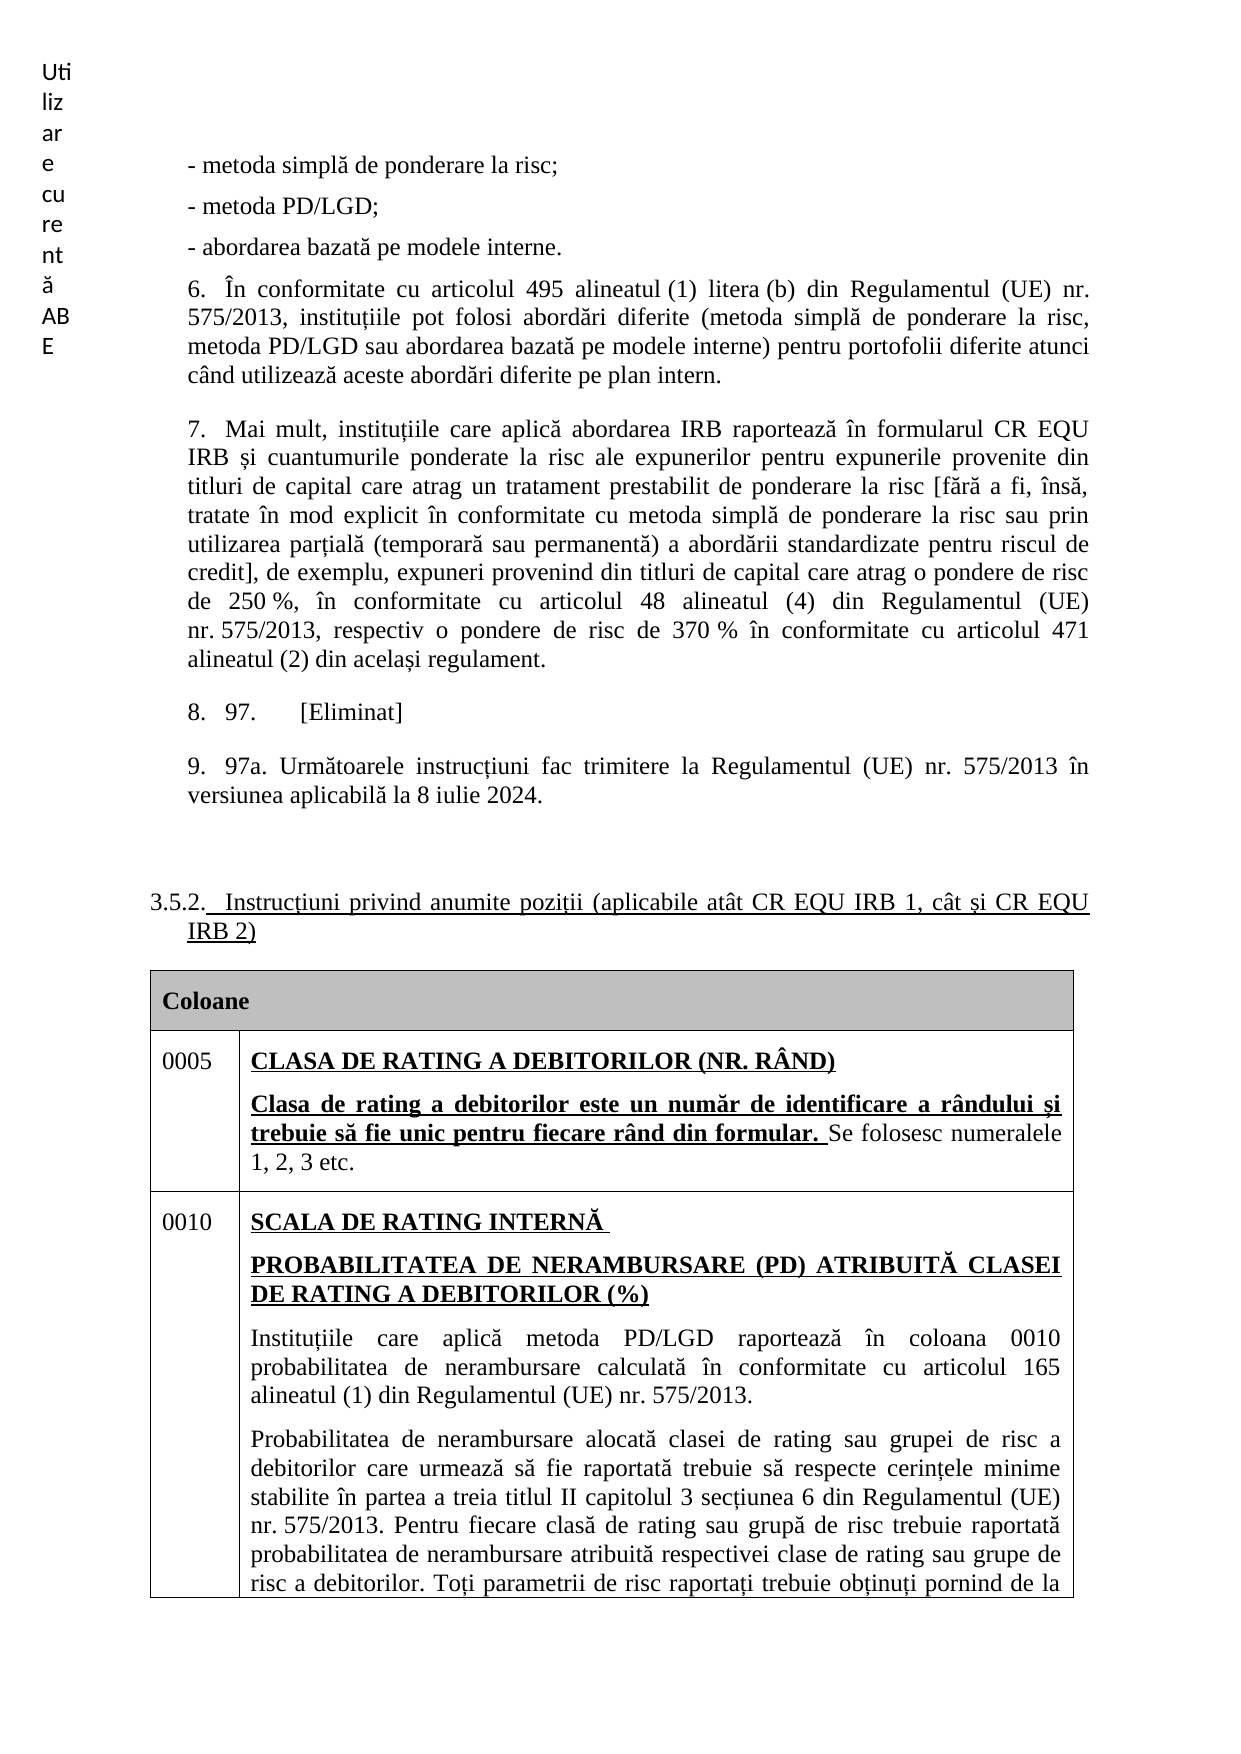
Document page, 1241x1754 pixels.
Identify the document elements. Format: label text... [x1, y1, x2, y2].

table_header Coloane [151, 971, 1073, 1030]
text Mai mult, instituțiile care aplică abordarea IRB raportează în formularul CR EQU IRB și cuantumurile ponderate la risc ale expunerilor pentru expunerile provenite din titluri de capital care atrag un tratament prestabilit de ponderare la risc [fără a fi, însă, tratate în mod explicit în conformitate cu metoda simplă de ponderare la risc sau prin utilizarea parțială (temporară sau permanentă) a abordării standardizate pentru riscul de credit], de exemplu, expuneri provenind din titluri de capital care atrag o pondere de risc de 250 %, în conformitate cu articolul 48 alineatul (4) din Regulamentul (UE) nr. 575/2013, respectiv o pondere de risc de 370 % în conformitate cu articolul 471 alineatul (2) din același regulament. [187, 414, 1090, 672]
table_cell 0010 [151, 1192, 239, 1597]
text - metoda simplă de ponderare la risc; [187, 150, 1090, 179]
text 97a. Următoarele instrucțiuni fac trimitere la Regulamentul (UE) nr. 575/2013 în versiunea aplicabilă la 8 iulie 2024. [187, 751, 1090, 809]
text - abordarea bazată pe modele interne. [187, 232, 1090, 261]
text 97. [Eliminat] [187, 697, 1090, 726]
text - metoda PD/LGD; [187, 191, 1090, 220]
table_cell CLASA DE RATING A DEBITORILOR (NR. RÂND) Clasa de rating a debitorilor este un număr de identificare a rândului și trebuie să fie unic pentru fiecare rând din formular. Se folosesc numeralele 1, 2, 3 etc. [240, 1031, 1073, 1191]
table_cell 0005 [151, 1031, 239, 1191]
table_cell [240, 1192, 1073, 1597]
text În conformitate cu articolul 495 alineatul (1) litera (b) din Regulamentul (UE) nr. 575/2013, instituțiile pot folosi abordări diferite (metoda simplă de ponderare la risc, metoda PD/LGD sau abordarea bazată pe modele interne) pentru portofolii diferite atunci când utilizează aceste abordări diferite pe plan intern. [187, 274, 1090, 389]
list 3.5.2. Instrucțiuni privind anumite poziții (aplicabile atât CR EQU IRB 1, cât și CR EQU IRB 2) [150, 887, 1090, 945]
